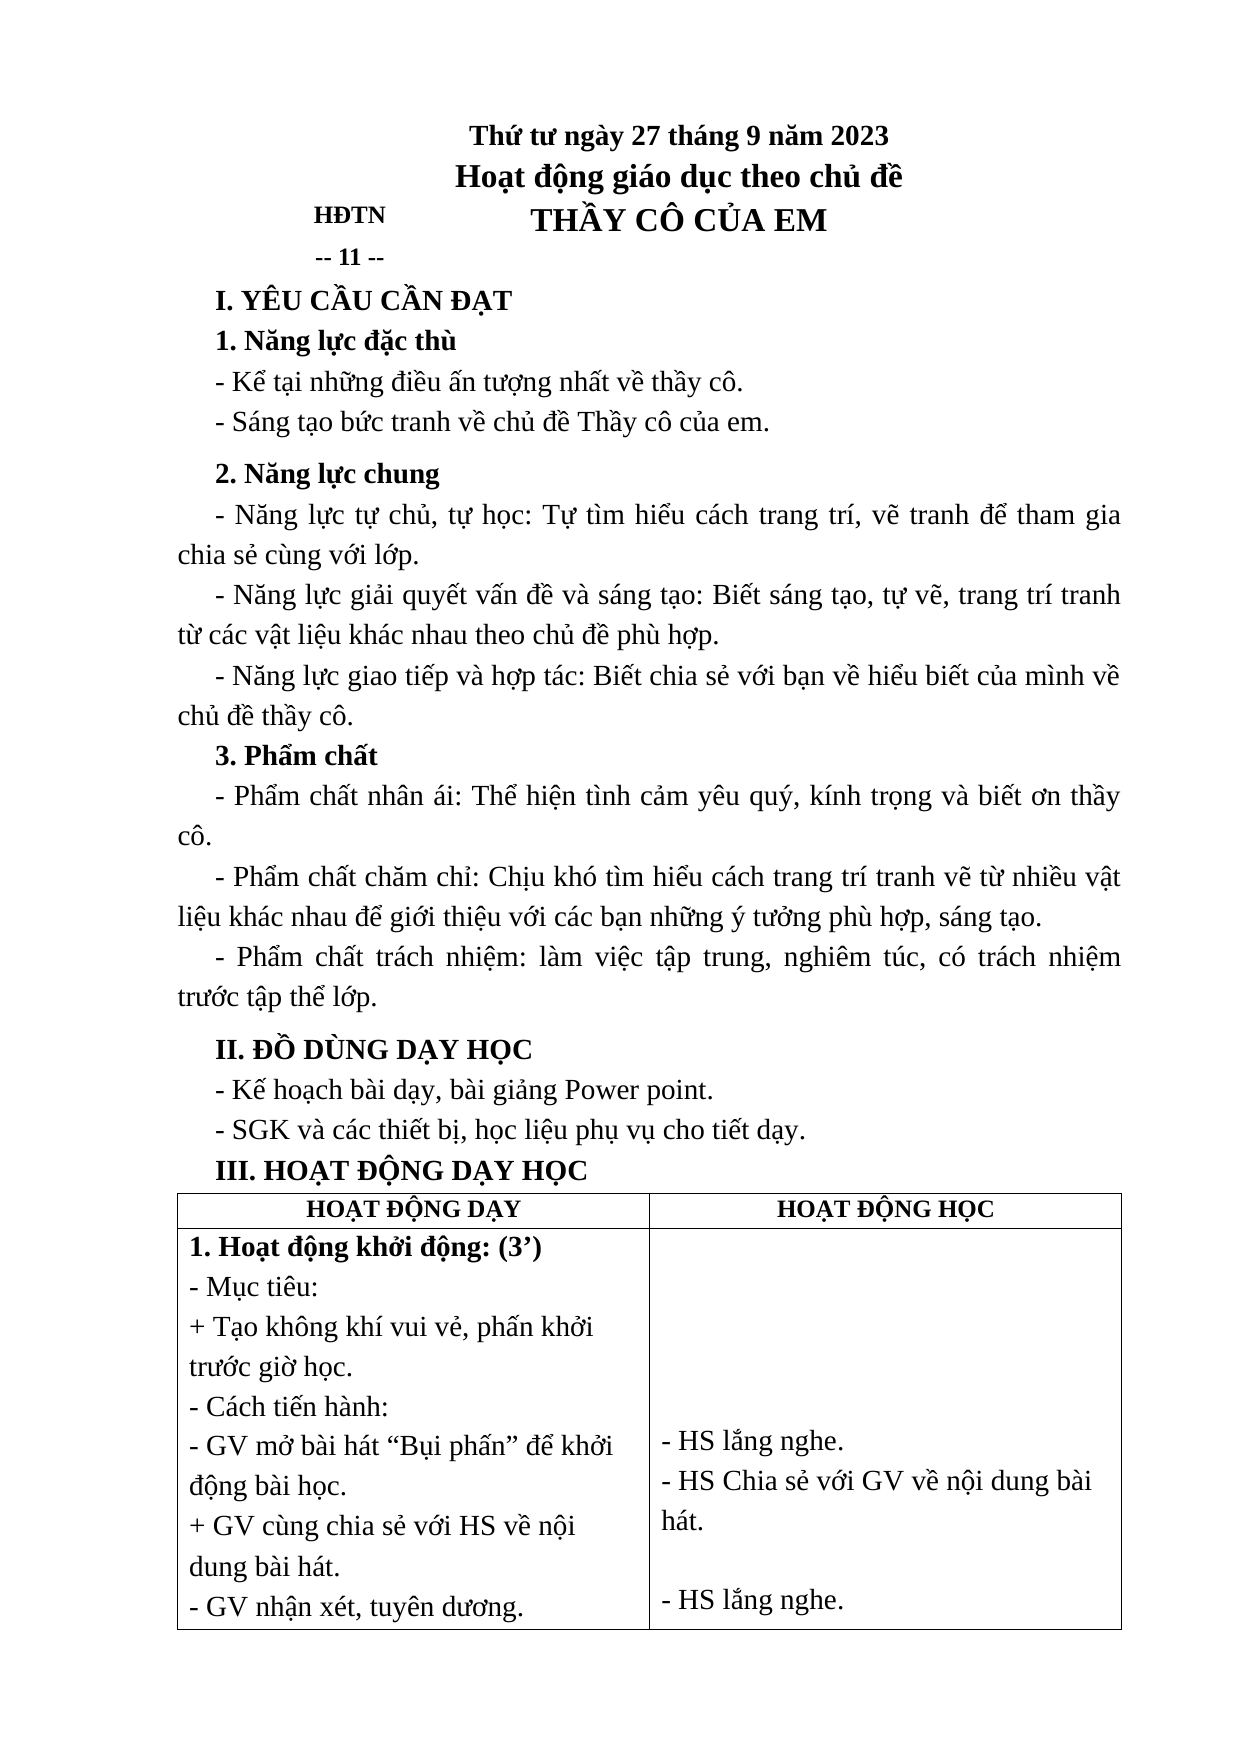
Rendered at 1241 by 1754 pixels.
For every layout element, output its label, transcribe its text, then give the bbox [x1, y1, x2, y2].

text - Năng lực tự chủ, tự học: Tự tìm hiểu cách trang trí, vẽ tranh để tham gia chia sẻ cùng với lớp. [177, 497, 1122, 571]
text - Kể tại những điều ấn tượng nhất về thầy cô. [177, 364, 1122, 397]
text - Kế hoạch bài dạy, bài giảng Power point. [177, 1072, 1122, 1106]
text 2. Năng lực chung [177, 457, 1122, 490]
text II. ĐỒ DÙNG DẠY HỌC [177, 1032, 1122, 1066]
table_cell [650, 1229, 1121, 1629]
text - Phẩm chất nhân ái: Thể hiện tình cảm yêu quý, kính trọng và biết ơn thầy cô. [177, 778, 1122, 852]
text - Sáng tạo bức tranh về chủ đề Thầy cô của em. [177, 404, 1122, 437]
text - Năng lực giải quyết vấn đề và sáng tạo: Biết sáng tạo, tự vẽ, trang trí tranh từ các vật liệu khác nhau theo chủ đề phù hợp. [177, 577, 1122, 651]
text 3. Phẩm chất [177, 738, 1122, 772]
text THẦY CÔ CỦA EM [177, 201, 1122, 239]
table_header HOẠT ĐỘNG DẠY [178, 1194, 649, 1228]
text Hoạt động giáo dục theo chủ đề [177, 157, 1122, 195]
text - SGK và các thiết bị, học liệu phụ vụ cho tiết dạy. [177, 1112, 1122, 1146]
table_header HOẠT ĐỘNG HỌC [650, 1194, 1121, 1228]
text - Phẩm chất chăm chỉ: Chịu khó tìm hiểu cách trang trí tranh vẽ từ nhiều vật liệu khác nhau để giới thiệu với các bạn những ý tưởng phù hợp, sáng tạo. [177, 859, 1122, 932]
text 1. Năng lực đặc thù [177, 323, 1122, 357]
text III. HOẠT ĐỘNG DẠY HỌC [177, 1153, 1122, 1186]
text Thứ tư ngày 27 tháng 9 năm 2023 [177, 118, 1122, 152]
text - Năng lực giao tiếp và hợp tác: Biết chia sẻ với bạn về hiểu biết của mình về chủ đề thầy cô. [177, 658, 1122, 731]
text - Phẩm chất trách nhiệm: làm việc tập trung, nghiêm túc, có trách nhiệm trước tập thể lớp. [177, 939, 1122, 1013]
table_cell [178, 1229, 649, 1629]
text I. YÊU CẦU CẦN ĐẠT [177, 283, 1122, 317]
